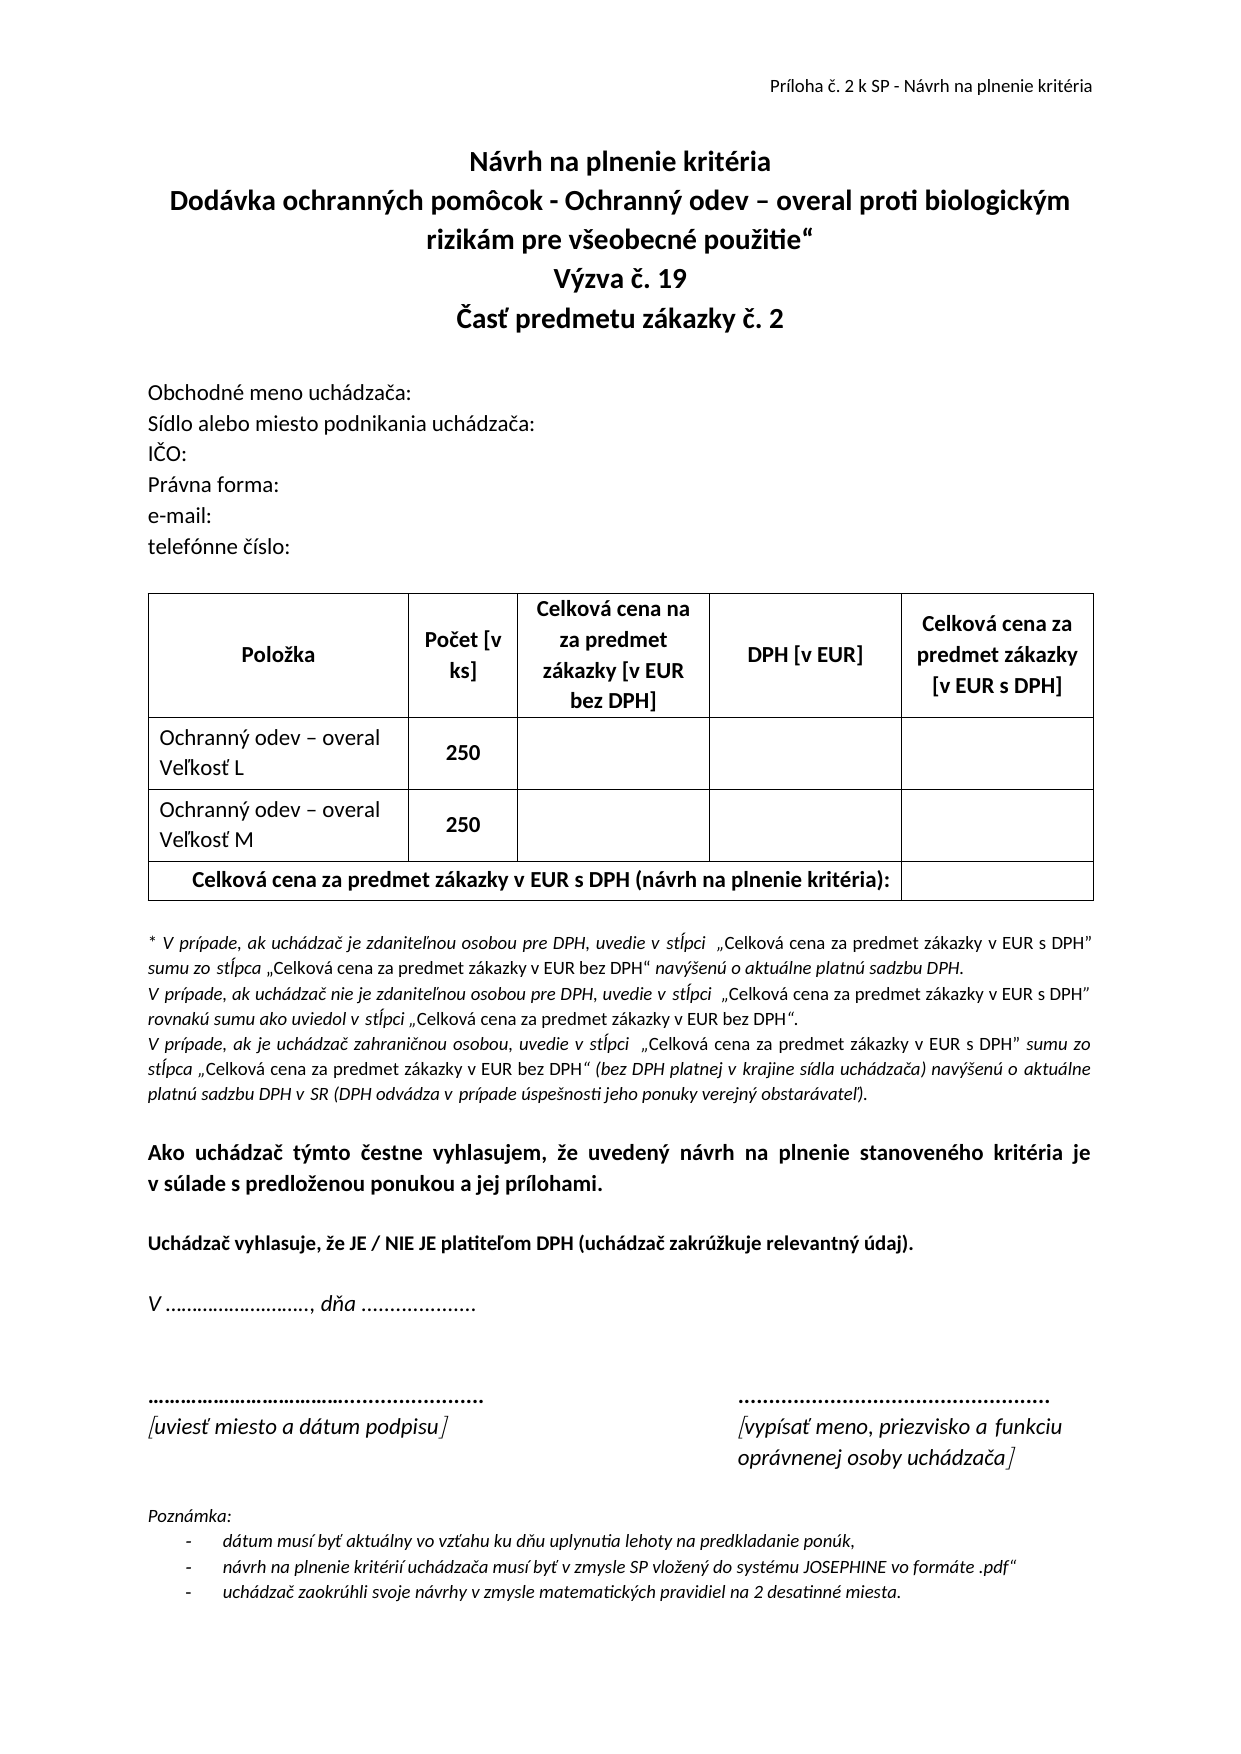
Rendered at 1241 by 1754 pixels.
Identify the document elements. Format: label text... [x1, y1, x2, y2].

table_header Položka [149, 594, 408, 717]
list uchádzač zaokrúhli svoje návrhy v zmysle matematických pravidiel na 2 desatinné miesta. [185, 1580, 1093, 1603]
text * V prípade, ak uchádzač je zdaniteľnou osobou pre DPH, uvedie v stĺpci „Celková cena za predmet zákazky v EUR s DPH” sumu zo stĺpca „Celková cena za predmet zákazky v EUR bez DPH“ navýšenú o aktuálne platnú sadzbu DPH. [148, 931, 1093, 979]
text Sídlo alebo miesto podnikania uchádzača: [148, 409, 1062, 437]
text Obchodné meno uchádzača: [148, 378, 1062, 406]
list návrh na plnenie kritérií uchádzača musí byť v zmysle SP vložený do systému JOSEPHINE vo formáte .pdf“ [185, 1555, 1093, 1578]
table_header Celková cena na za predmet zákazky [v EUR bez DPH] [518, 594, 709, 717]
text e-mail: [148, 501, 1062, 529]
table_header Počet [v ks] [409, 594, 517, 717]
table_cell [902, 862, 1093, 899]
table_cell Ochranný odev – overal Veľkosť L [149, 718, 408, 789]
table_cell 250 [409, 790, 517, 861]
text Výzva č. 19 [148, 261, 1093, 296]
table_cell [518, 718, 709, 789]
text Poznámka: [148, 1504, 1093, 1527]
table_cell [902, 718, 1093, 789]
table_cell Ochranný odev – overal Veľkosť M [149, 790, 408, 861]
table_cell 250 [409, 718, 517, 789]
text V prípade, ak uchádzač nie je zdaniteľnou osobou pre DPH, uvedie v stĺpci „Celková cena za predmet zákazky v EUR s DPH” rovnakú sumu ako uviedol v stĺpci „Celková cena za predmet zákazky v EUR bez DPH“. [148, 982, 1093, 1030]
table_cell [902, 790, 1093, 861]
list dátum musí byť aktuálny vo vzťahu ku dňu uplynutia lehoty na predkladanie ponúk, [185, 1529, 1093, 1552]
text uviesť miesto a dátum podpisu vypísať meno, priezvisko a funkciu [148, 1412, 1093, 1440]
text Návrh na plnenie kritéria [148, 143, 1093, 179]
text ………………………………....................... ................................................... [148, 1381, 1093, 1409]
text IČO: [148, 439, 1062, 468]
table_cell [710, 718, 901, 789]
table_cell [710, 790, 901, 861]
text V ……………….…….., dňa .................... [148, 1289, 1093, 1317]
text oprávnenej osoby uchádzača [366, 1443, 1093, 1471]
text Dodávka ochranných pomôcok - Ochranný odev – overal proti biologickým rizikám pre všeobecné použitie“ [148, 182, 1093, 257]
table_header DPH [v EUR] [710, 594, 901, 717]
text Ako uchádzač týmto čestne vyhlasujem, že uvedený návrh na plnenie stanoveného kritéria je v súlade s predloženou ponukou a jej prílohami. [148, 1138, 1093, 1197]
text V prípade, ak je uchádzač zahraničnou osobou, uvedie v stĺpci „Celková cena za predmet zákazky v EUR s DPH” sumu zo stĺpca „Celková cena za predmet zákazky v EUR bez DPH“ (bez DPH platnej v krajine sídla uchádzača) navýšenú o aktuálne platnú sadzbu DPH v SR (DPH odvádza v prípade úspešnosti jeho ponuky verejný obstarávateľ). [148, 1032, 1093, 1105]
table_cell [518, 790, 709, 861]
table_header Celková cena za predmet zákazky [v EUR s DPH] [902, 594, 1093, 717]
text Časť predmetu zákazky č. 2 [148, 300, 1093, 335]
table_cell Celková cena za predmet zákazky v EUR s DPH (návrh na plnenie kritéria): [149, 862, 901, 899]
text Právna forma: [148, 470, 1062, 498]
text Uchádzač vyhlasuje, že JE / NIE JE platiteľom DPH (uchádzač zakrúžkuje relevantný údaj). [148, 1231, 1093, 1256]
text telefónne číslo: [148, 532, 1062, 560]
